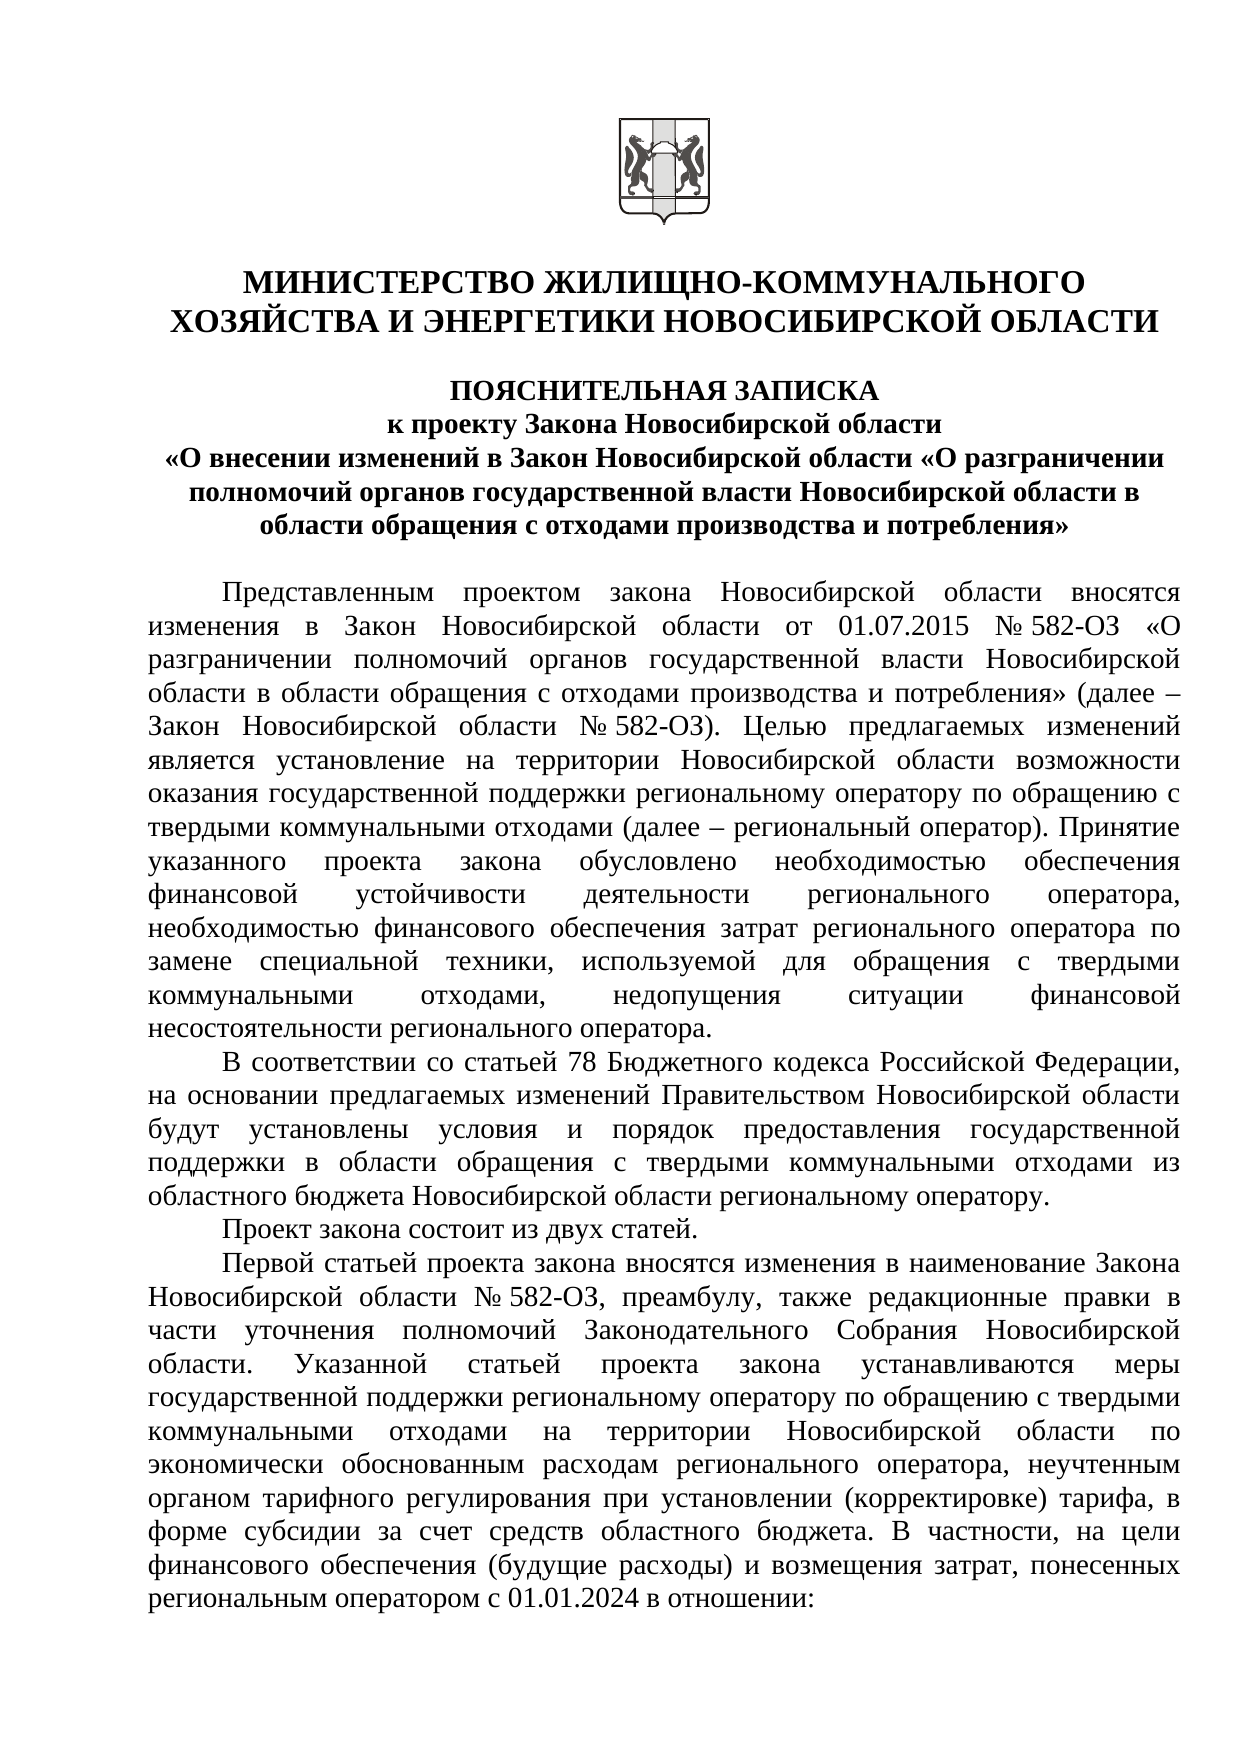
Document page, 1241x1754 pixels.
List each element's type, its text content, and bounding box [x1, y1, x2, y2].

text «О внесении изменений в Закон Новосибирской области «О разграничении полномочий органов государственной власти Новосибирской области в области обращения с отходами производства и потребления» [148, 440, 1181, 541]
text ПОЯСНИТЕЛЬНАЯ ЗАПИСКА [148, 373, 1181, 407]
text к проекту Закона Новосибирской области [148, 407, 1181, 440]
text МИНИСТЕРСТВО ЖИЛИЩНО-КОММУНАЛЬНОГО ХОЗЯЙСТВА И ЭНЕРГЕТИКИ НОВОСИБИРСКОЙ ОБЛАСТИ [148, 263, 1181, 339]
text В соответствии со статьей 78 Бюджетного кодекса Российской Федерации, на основании предлагаемых изменений Правительством Новосибирской области будут установлены условия и порядок предоставления государственной поддержки в области обращения с твердыми коммунальными отходами из областного бюджета Новосибирской области региональному оператору. [148, 1044, 1181, 1212]
text Представленным проектом закона Новосибирской области вносятся изменения в Закон Новосибирской области от 01.07.2015 № 582-ОЗ «О разграничении полномочий органов государственной власти Новосибирской области в области обращения с отходами производства и потребления» (далее – Закон Новосибирской области № 582-ОЗ). Целью предлагаемых изменений является установление на территории Новосибирской области возможности оказания государственной поддержки региональному оператору по обращению с твердыми коммунальными отходами (далее – региональный оператор). Принятие указанного проекта закона обусловлено необходимостью обеспечения финансовой устойчивости деятельности регионального оператора, необходимостью финансового обеспечения затрат регионального оператора по замене специальной техники, используемой для обращения с твердыми коммунальными отходами, недопущения ситуации финансовой несостоятельности регионального оператора. [148, 574, 1181, 1044]
text Первой статьей проекта закона вносятся изменения в наименование Закона Новосибирской области № 582-ОЗ, преамбулу, также редакционные правки в части уточнения полномочий Законодательного Собрания Новосибирской области. Указанной статьей проекта закона устанавливаются меры государственной поддержки региональному оператору по обращению с твердыми коммунальными отходами на территории Новосибирской области по экономически обоснованным расходам регионального оператора, неучтенным органом тарифного регулирования при установлении (корректировке) тарифа, в форме субсидии за счет средств областного бюджета. В частности, на цели финансового обеспечения (будущие расходы) и возмещения затрат, понесенных региональным оператором с 01.01.2024 в отношении: [148, 1245, 1181, 1614]
text Проект закона состоит из двух статей. [148, 1212, 1181, 1245]
